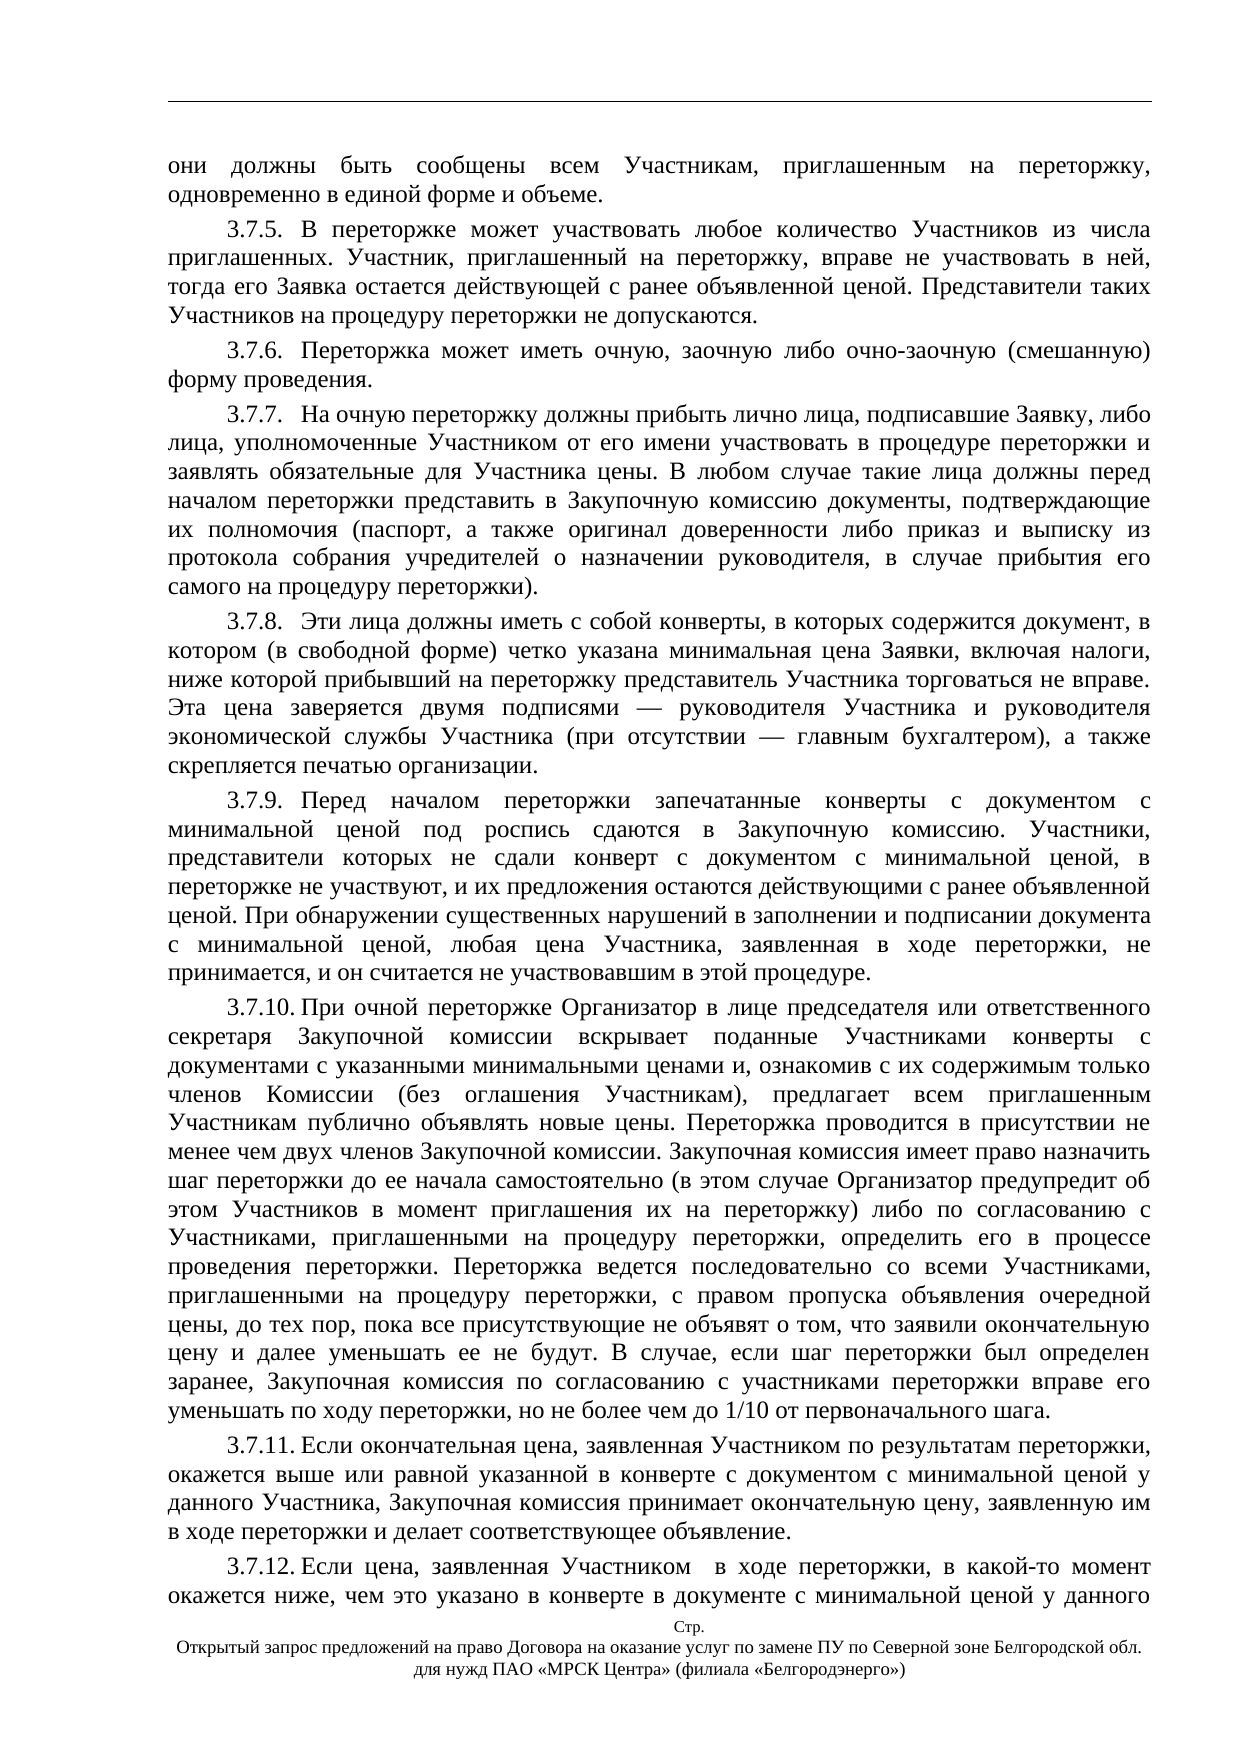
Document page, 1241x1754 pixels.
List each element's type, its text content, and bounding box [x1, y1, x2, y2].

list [168, 1551, 1152, 1609]
list При очной переторжке Организатор в лице председателя или ответственного секретаря Закупочной комиссии вскрывает поданные Участниками конверты с документами с указанными минимальными ценами и, ознакомив с их содержимым только членов Комиссии (без оглашения Участникам), предлагает всем приглашенным Участникам публично объявлять новые цены. Переторжка проводится в присутствии не менее чем двух членов Закупочной комиссии. Закупочная комиссия имеет право назначить шаг переторжки до ее начала самостоятельно (в этом случае Организатор предупредит об этом Участников в момент приглашения их на переторжку) либо по согласованию с Участниками, приглашенными на процедуру переторжки, определить его в процессе проведения переторжки. Переторжка ведется последовательно со всеми Участниками, приглашенными на процедуру переторжки, с правом пропуска объявления очередной цены, до тех пор, пока все присутствующие не объявят о том, что заявили окончательную цену и далее уменьшать ее не будут. В случае, если шаг переторжки был определен заранее, Закупочная комиссия по согласованию с участниками переторжки вправе его уменьшать по ходу переторжки, но не более чем до 1/10 от первоначального шага. [168, 992, 1152, 1424]
list Эти лица должны иметь с собой конверты, в которых содержится документ, в котором (в свободной форме) четко указана минимальная цена Заявки, включая налоги, ниже которой прибывший на переторжку представитель Участника торговаться не вправе. Эта цена заверяется двумя подписями — руководителя Участника и руководителя экономической службы Участника (при отсутствии — главным бухгалтером), а также скрепляется печатью организации. [168, 606, 1152, 779]
list Перед началом переторжки запечатанные конверты с документом с минимальной ценой под роспись сдаются в Закупочную комиссию. Участники, представители которых не сдали конверт с документом с минимальной ценой, в переторжке не участвуют, и их предложения остаются действующими с ранее объявленной ценой. При обнаружении существенных нарушений в заполнении и подписании документа с минимальной ценой, любая цена Участника, заявленная в ходе переторжки, не принимается, и он считается не участвовавшим в этой процедуре. [168, 785, 1152, 986]
list Переторжка может иметь очную, заочную либо очно-заочную (смешанную) форму проведения. [168, 335, 1152, 392]
list В переторжке может участвовать любое количество Участников из числа приглашенных. Участник, приглашенный на переторжку, вправе не участвовать в ней, тогда его Заявка остается действующей с ранее объявленной ценой. Представители таких Участников на процедуру переторжки не допускаются. [168, 214, 1152, 329]
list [168, 150, 1152, 207]
list На очную переторжку должны прибыть лично лица, подписавшие Заявку, либо лица, уполномоченные Участником от его имени участвовать в процедуре переторжки и заявлять обязательные для Участника цены. В любом случае такие лица должны перед началом переторжки представить в Закупочную комиссию документы, подтверждающие их полномочия (паспорт, а также оригинал доверенности либо приказ и выписку из протокола собрания учредителей о назначении руководителя, в случае прибытия его самого на процедуру переторжки). [168, 399, 1152, 600]
list Если окончательная цена, заявленная Участником по результатам переторжки, окажется выше или равной указанной в конверте с документом с минимальной ценой у данного Участника, Закупочная комиссия принимает окончательную цену, заявленную им в ходе переторжки и делает соответствующее объявление. [168, 1430, 1152, 1545]
